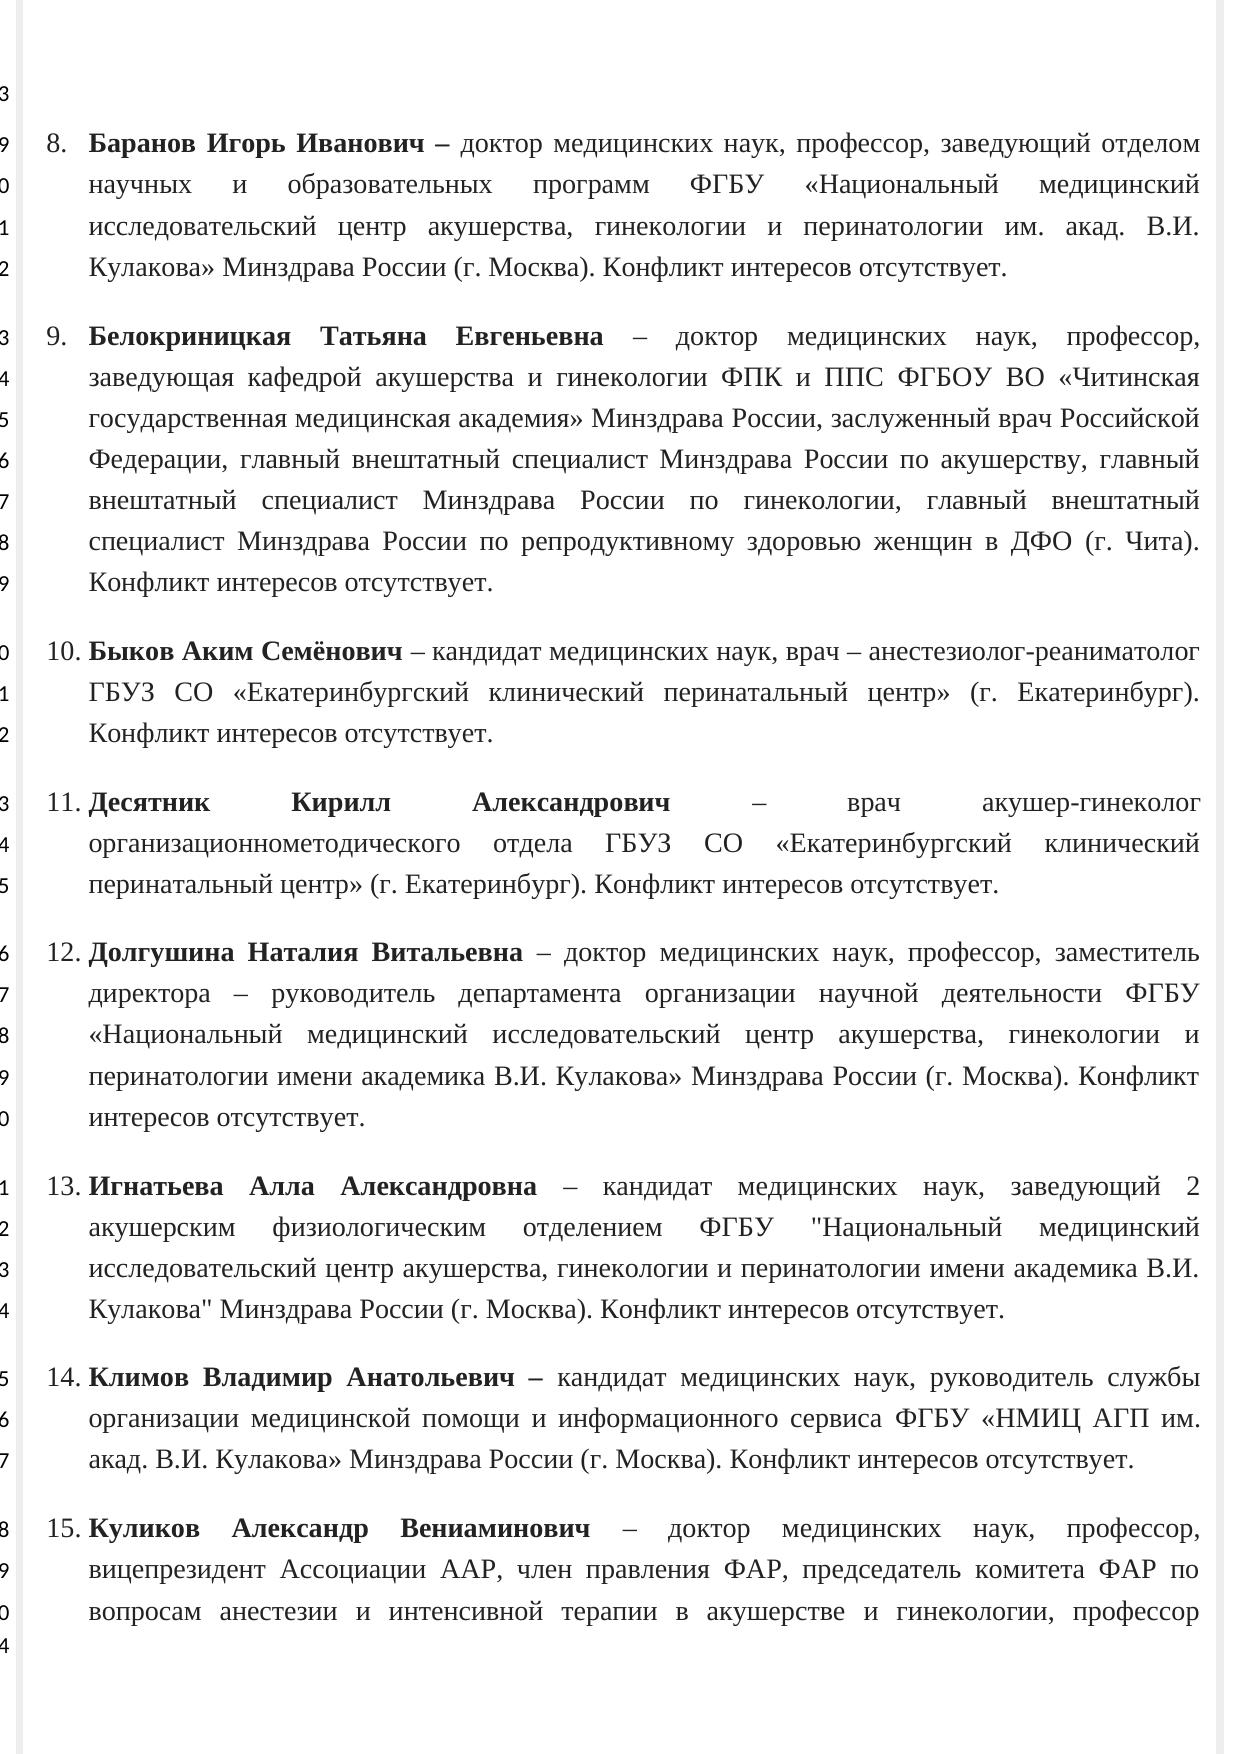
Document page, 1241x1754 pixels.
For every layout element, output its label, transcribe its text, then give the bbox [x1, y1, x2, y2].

list Климов Владимир Анатольевич – кандидат медицинских наук, руководитель службы организации медицинской помощи и информационного сервиса ФГБУ «НМИЦ АГП им. акад. В.И. Кулакова» Минздрава России (г. Москва). Конфликт интересов отсутствует. [39, 1361, 1201, 1475]
list Баранов Игорь Иванович – доктор медицинских наук, профессор, заведующий отделом научных и образовательных программ ФГБУ «Национальный медицинский исследовательский центр акушерства, гинекологии и перинатологии им. акад. В.И. Кулакова» Минздрава России (г. Москва). Конфликт интересов отсутствует. [39, 127, 1201, 282]
list Долгушина Наталия Витальевна – доктор медицинских наук, профессор, заместитель директора – руководитель департамента организации научной деятельности ФГБУ «Национальный медицинский исследовательский центр акушерства, гинекологии и перинатологии имени академика В.И. Кулакова» Минздрава России (г. Москва). Конфликт интересов отсутствует. [39, 936, 1201, 1132]
list Десятник Кирилл Александрович – врач акушер-гинеколог организационнометодического отдела ГБУЗ СО «Екатеринбургский клинический перинатальный центр» (г. Екатеринбург). Конфликт интересов отсутствует. [39, 784, 1201, 899]
list Игнатьева Алла Александровна – кандидат медицинских наук, заведующий 2 акушерским физиологическим отделением ФГБУ "Национальный медицинский исследовательский центр акушерства, гинекологии и перинатологии имени академика В.И. Кулакова" Минздрава России (г. Москва). Конфликт интересов отсутствует. [39, 1168, 1201, 1324]
list Белокриницкая Татьяна Евгеньевна – доктор медицинских наук, профессор, заведующая кафедрой акушерства и гинекологии ФПК и ППС ФГБОУ ВО «Читинская государственная медицинская академия» Минздрава России, заслуженный врач Российской Федерации, главный внештатный специалист Минздрава России по акушерству, главный внештатный специалист Минздрава России по гинекологии, главный внештатный специалист Минздрава России по репродуктивному здоровью женщин в ДФО (г. Чита). Конфликт интересов отсутствует. [39, 318, 1201, 597]
list Быков Аким Семёнович – кандидат медицинских наук, врач – анестезиолог-реаниматолог ГБУЗ СО «Екатеринбургский клинический перинатальный центр» (г. Екатеринбург). Конфликт интересов отсутствует. [39, 634, 1201, 748]
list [39, 1511, 1201, 1626]
